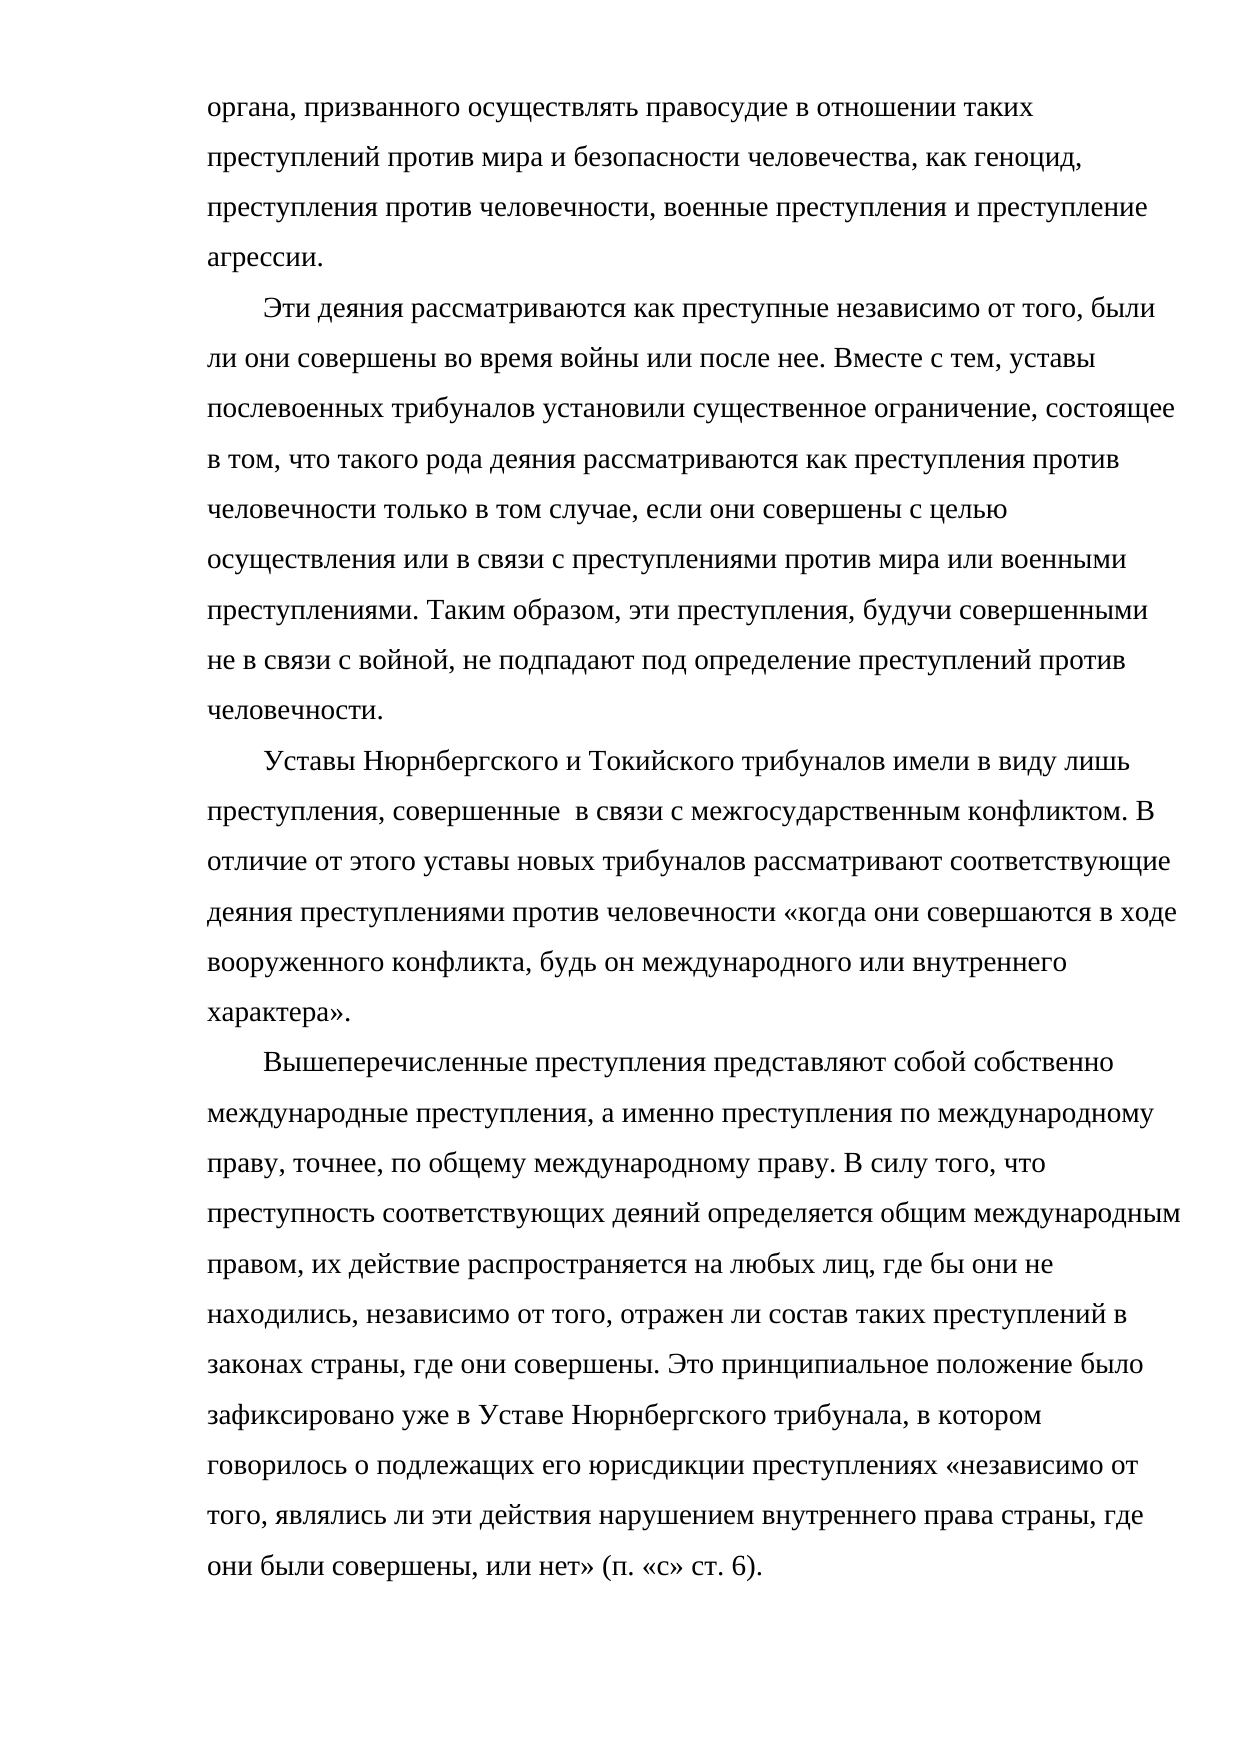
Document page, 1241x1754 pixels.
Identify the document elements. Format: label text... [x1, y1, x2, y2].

text Эти деяния рассматриваются как преступные независимо от того, были ли они совершены во время войны или после нее. Вместе с тем, уставы послевоенных трибуналов установили существенное ограничение, состоящее в том, что такого рода деяния рассматриваются как преступления против человечности только в том случае, если они совершены с целью осуществления или в связи с преступлениями против мира или военными преступлениями. Таким образом, эти преступления, будучи совершенными не в связи с войной, не подпадают под определение преступлений против человечности. [207, 290, 1181, 726]
text Вышеперечисленные преступления представляют собой собственно международные преступления, а именно преступления по международному праву, точнее, по общему международному праву. В силу того, что преступность соответствующих деяний определяется общим международным правом, их действие распространяется на любых лиц, где бы они не находились, независимо от того, отражен ли состав таких преступлений в законах страны, где они совершены. Это принципиальное положение было зафиксировано уже в Уставе Нюрнбергского трибунала, в котором говорилось о подлежащих его юрисдикции преступлениях «независимо от того, являлись ли эти действия нарушением внутреннего права страны, где они были совершены, или нет» (п. «с» ст. 6). [207, 1044, 1181, 1581]
text Уставы Нюрнбергского и Токийского трибуналов имели в виду лишь преступления, совершенные в связи с межгосударственным конфликтом. В отличие от этого уставы новых трибуналов рассматривают соответствующие деяния преступлениями против человечности «когда они совершаются в ходе вооруженного конфликта, будь он международного или внутреннего характера». [207, 743, 1181, 1028]
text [207, 89, 1181, 273]
